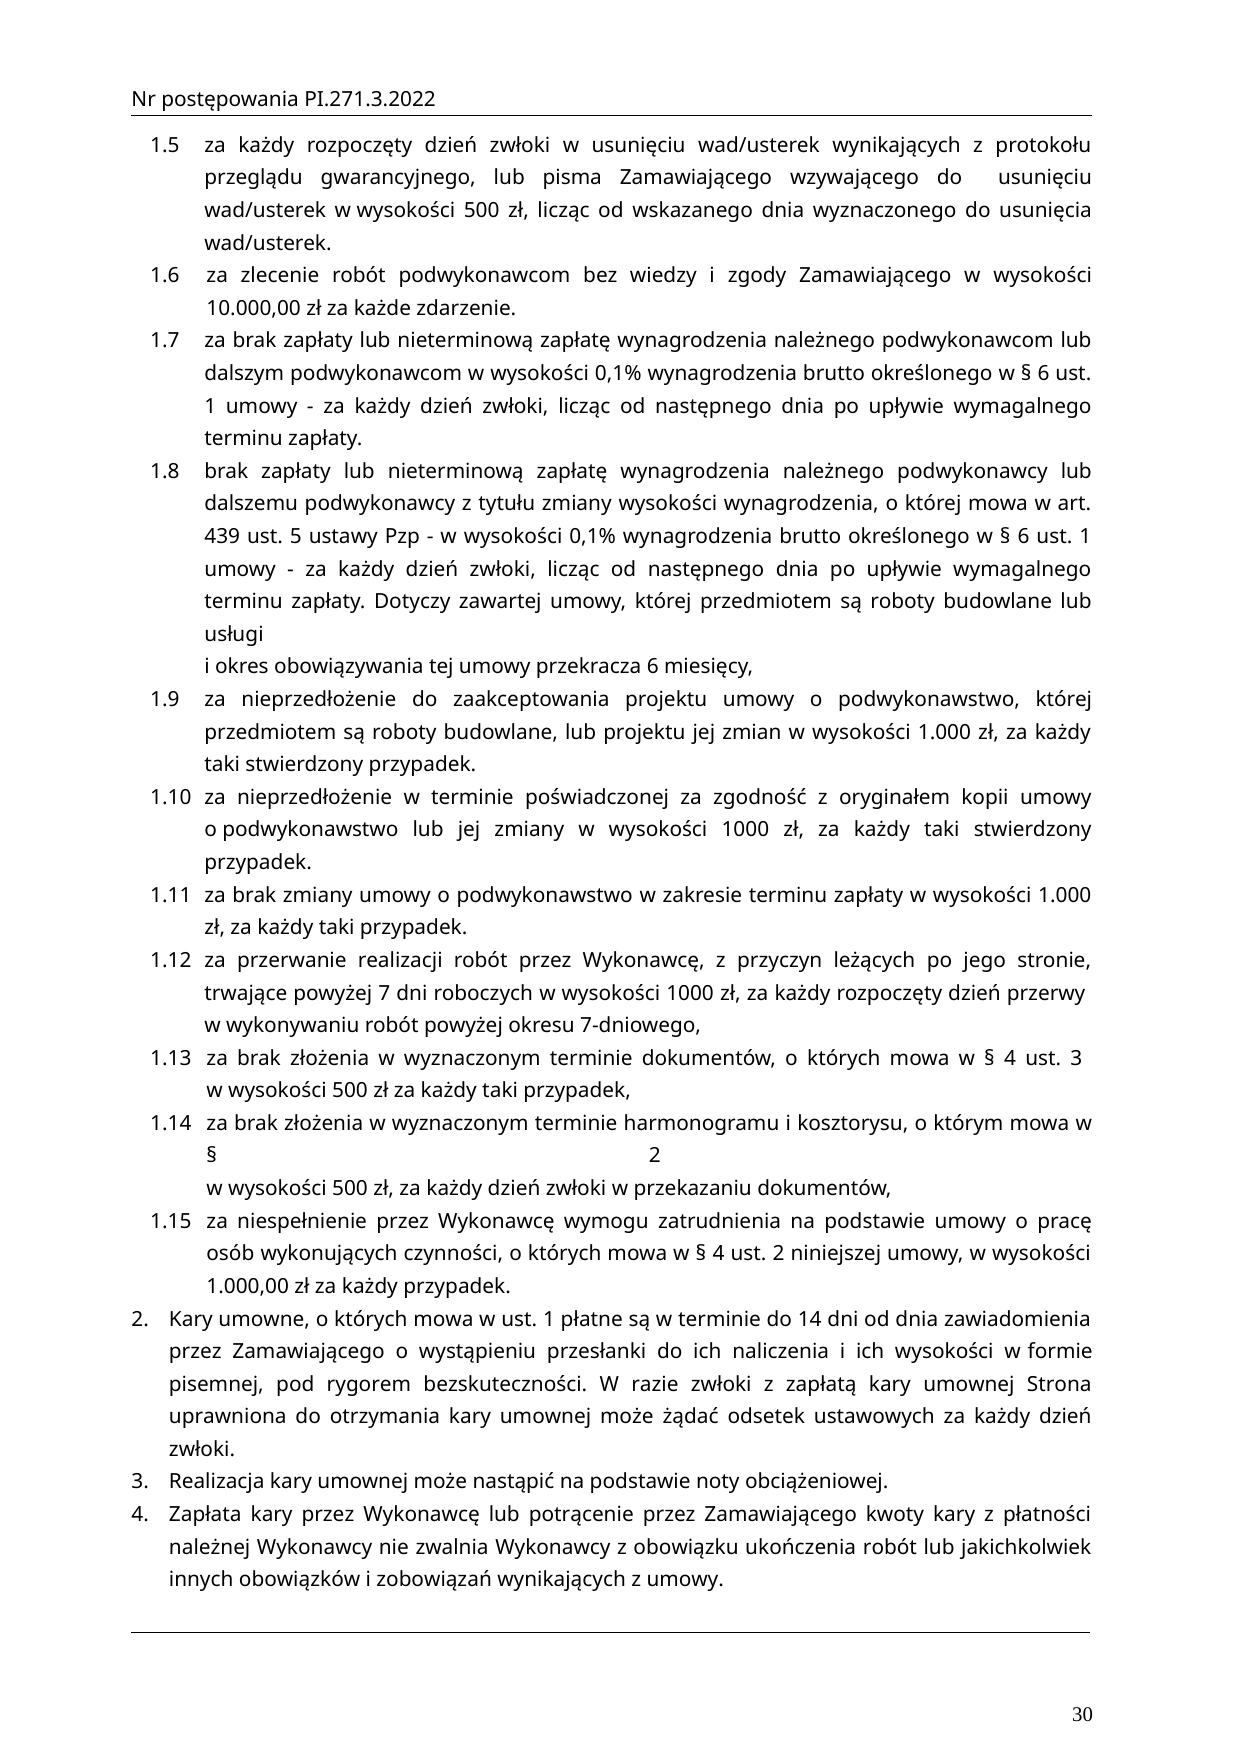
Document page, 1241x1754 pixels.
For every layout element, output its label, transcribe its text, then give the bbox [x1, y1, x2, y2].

list za brak zapłaty lub nieterminową zapłatę wynagrodzenia należnego podwykonawcom lub dalszym podwykonawcom w wysokości 0,1% wynagrodzenia brutto określonego w § 6 ust. 1 umowy - za każdy dzień zwłoki, licząc od następnego dnia po upływie wymagalnego terminu zapłaty. [150, 326, 1092, 452]
list brak zapłaty lub nieterminową zapłatę wynagrodzenia należnego podwykonawcy lub dalszemu podwykonawcy z tytułu zmiany wysokości wynagrodzenia, o której mowa w art. 439 ust. 5 ustawy Pzp - w wysokości 0,1% wynagrodzenia brutto określonego w § 6 ust. 1 umowy - za każdy dzień zwłoki, licząc od następnego dnia po upływie wymagalnego terminu zapłaty. Dotyczy zawartej umowy, której przedmiotem są roboty budowlane lub usługi i okres obowiązywania tej umowy przekracza 6 miesięcy, [150, 456, 1092, 680]
list za brak złożenia w wyznaczonym terminie harmonogramu i kosztorysu, o którym mowa w § 2 w wysokości 500 zł, za każdy dzień zwłoki w przekazaniu dokumentów, [150, 1108, 1092, 1202]
list za nieprzedłożenie do zaakceptowania projektu umowy o podwykonawstwo, której przedmiotem są roboty budowlane, lub projektu jej zmian w wysokości 1.000 zł, za każdy taki stwierdzony przypadek. [150, 684, 1092, 778]
list za brak zmiany umowy o podwykonawstwo w zakresie terminu zapłaty w wysokości 1.000 zł, za każdy taki przypadek. [150, 880, 1092, 941]
list Realizacja kary umownej może nastąpić na podstawie noty obciążeniowej. [131, 1467, 1092, 1495]
list Zapłata kary przez Wykonawcę lub potrącenie przez Zamawiającego kwoty kary z płatności należnej Wykonawcy nie zwalnia Wykonawcy z obowiązku ukończenia robót lub jakichkolwiek innych obowiązków i zobowiązań wynikających z umowy. [131, 1499, 1092, 1593]
list za niespełnienie przez Wykonawcę wymogu zatrudnienia na podstawie umowy o pracę osób wykonujących czynności, o których mowa w § 4 ust. 2 niniejszej umowy, w wysokości 1.000,00 zł za każdy przypadek. [150, 1206, 1092, 1299]
list za zlecenie robót podwykonawcom bez wiedzy i zgody Zamawiającego w wysokości 10.000,00 zł za każde zdarzenie. [150, 260, 1092, 321]
list za każdy rozpoczęty dzień zwłoki w usunięciu wad/usterek wynikających z protokołu przeglądu gwarancyjnego, lub pisma Zamawiającego wzywającego do usunięciu wad/usterek w wysokości 500 zł, licząc od wskazanego dnia wyznaczonego do usunięcia wad/usterek. [150, 130, 1092, 256]
list Kary umowne, o których mowa w ust. 1 płatne są w terminie do 14 dni od dnia zawiadomienia przez Zamawiającego o wystąpieniu przesłanki do ich naliczenia i ich wysokości w formie pisemnej, pod rygorem bezskuteczności. W razie zwłoki z zapłatą kary umownej Strona uprawniona do otrzymania kary umownej może żądać odsetek ustawowych za każdy dzień zwłoki. [131, 1304, 1092, 1462]
list za przerwanie realizacji robót przez Wykonawcę, z przyczyn leżących po jego stronie, trwające powyżej 7 dni roboczych w wysokości 1000 zł, za każdy rozpoczęty dzień przerwy w wykonywaniu robót powyżej okresu 7-dniowego, [150, 945, 1092, 1039]
list za nieprzedłożenie w terminie poświadczonej za zgodność z oryginałem kopii umowy o podwykonawstwo lub jej zmiany w wysokości 1000 zł, za każdy taki stwierdzony przypadek. [150, 782, 1092, 876]
list za brak złożenia w wyznaczonym terminie dokumentów, o których mowa w § 4 ust. 3 w wysokości 500 zł za każdy taki przypadek, [150, 1043, 1092, 1104]
